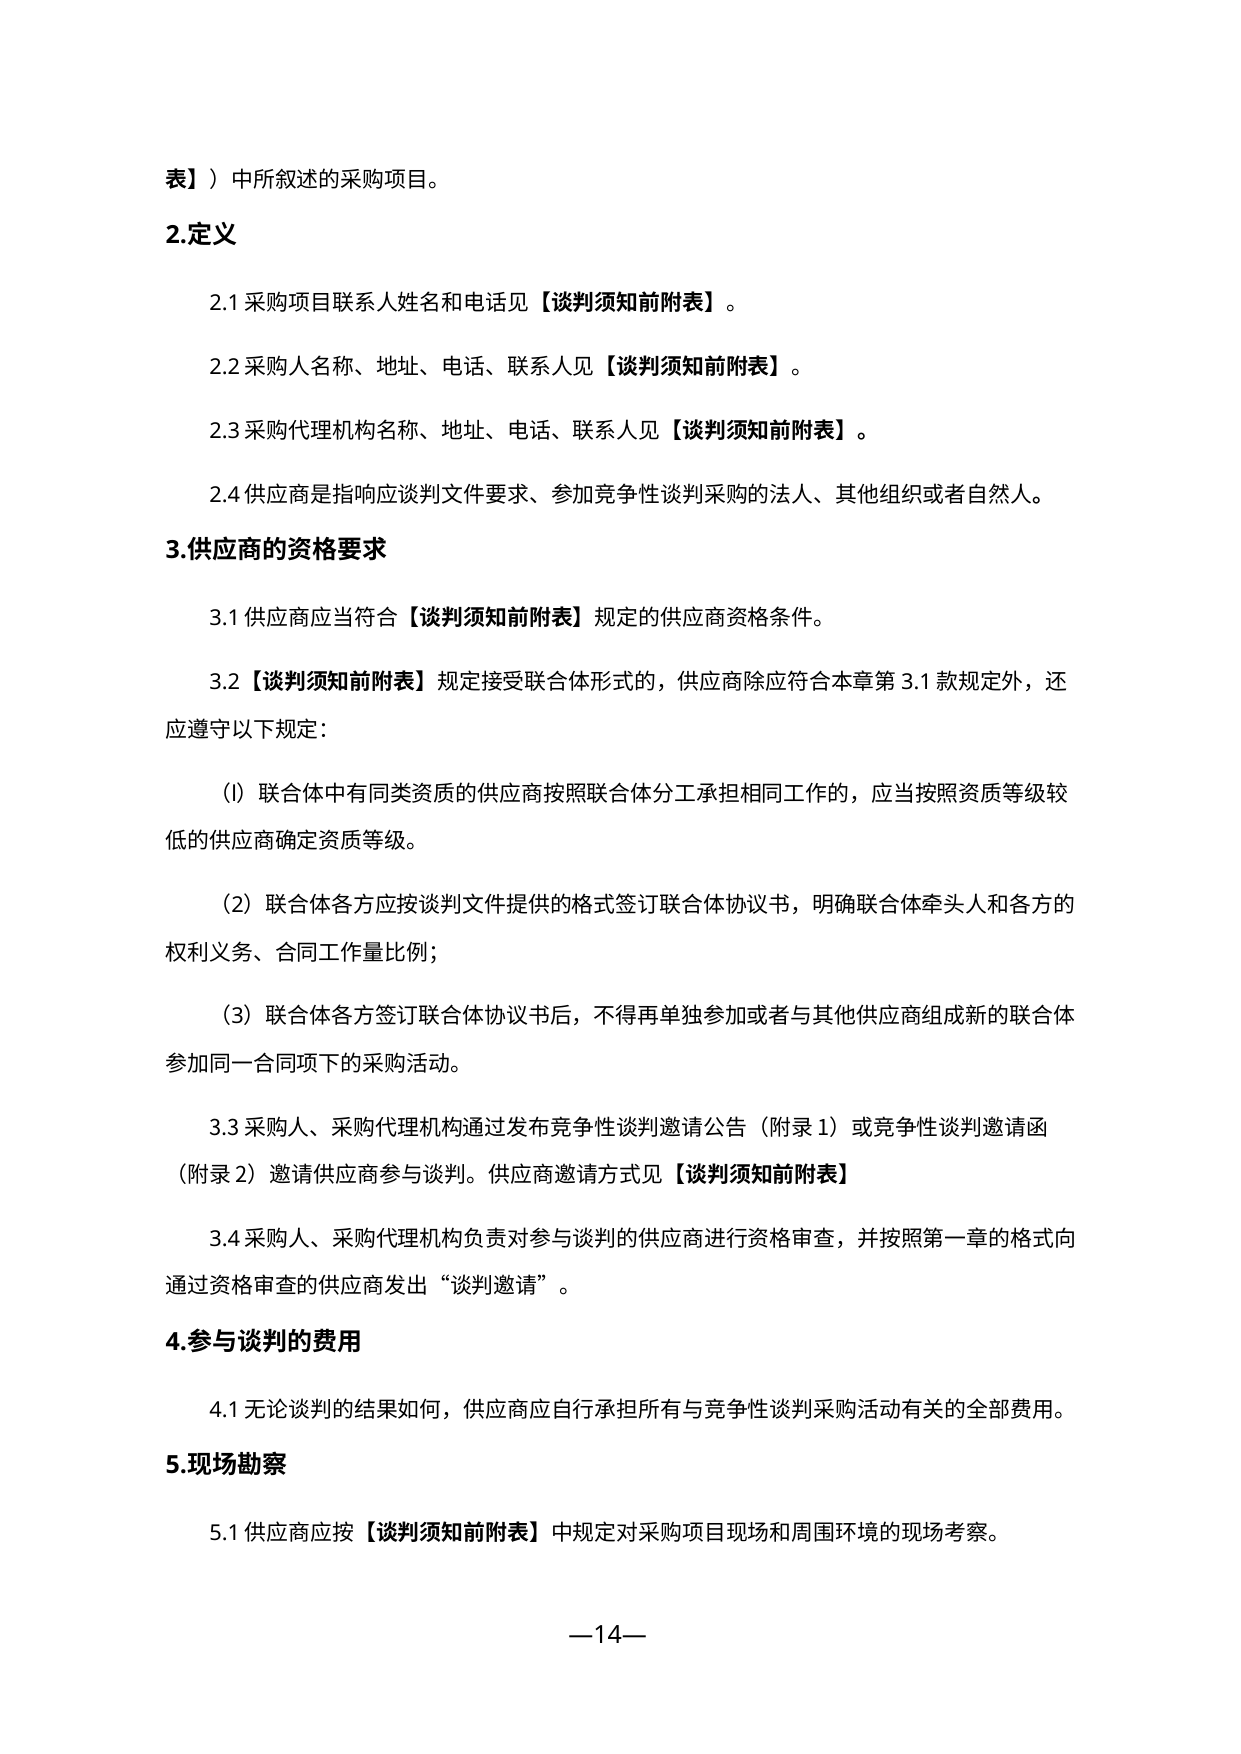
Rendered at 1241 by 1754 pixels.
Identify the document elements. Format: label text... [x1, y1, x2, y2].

text 3.4采购人、采购代理机构负责对参与谈判的供应商进行资格审查，并按照第一章的格式向通过资格审查的供应商发出“谈判邀请”。 [165, 1221, 1087, 1300]
text 3.2【谈判须知前附表】规定接受联合体形式的，供应商除应符合本章第3.1款规定外，还应遵守以下规定： [165, 664, 1087, 743]
text 2.3采购代理机构名称、地址、电话、联系人见【谈判须知前附表】。 [165, 413, 1087, 445]
text 4.1无论谈判的结果如何，供应商应自行承担所有与竞争性谈判采购活动有关的全部费用。 [165, 1392, 1087, 1423]
text 2.1采购项目联系人姓名和电话见【谈判须知前附表】。 [165, 285, 1087, 317]
text （l）联合体中有同类资质的供应商按照联合体分工承担相同工作的，应当按照资质等级较低的供应商确定资质等级。 [165, 776, 1087, 855]
text 2.2采购人名称、地址、电话、联系人见【谈判须知前附表】。 [165, 349, 1087, 381]
subtitle 2.定义 [165, 215, 1087, 251]
subtitle 5.现场勘察 [165, 1444, 1087, 1481]
subtitle 4.参与谈判的费用 [165, 1321, 1087, 1357]
text （2）联合体各方应按谈判文件提供的格式签订联合体协议书，明确联合体牵头人和各方的权利义务、合同工作量比例； [165, 887, 1087, 966]
text （3）联合体各方签订联合体协议书后，不得再单独参加或者与其他供应商组成新的联合体参加同一合同项下的采购活动。 [165, 998, 1087, 1077]
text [165, 162, 1087, 194]
text 3.1供应商应当符合【谈判须知前附表】规定的供应商资格条件。 [165, 600, 1087, 632]
subtitle 3.供应商的资格要求 [165, 530, 1087, 566]
text 2.4供应商是指响应谈判文件要求、参加竞争性谈判采购的法人、其他组织或者自然人。 [165, 477, 1087, 509]
text 3.3采购人、采购代理机构通过发布竞争性谈判邀请公告（附录1）或竞争性谈判邀请函（附录2）邀请供应商参与谈判。供应商邀请方式见【谈判须知前附表】 [165, 1109, 1087, 1189]
text 5.1供应商应按【谈判须知前附表】中规定对采购项目现场和周围环境的现场考察。 [165, 1515, 1087, 1547]
